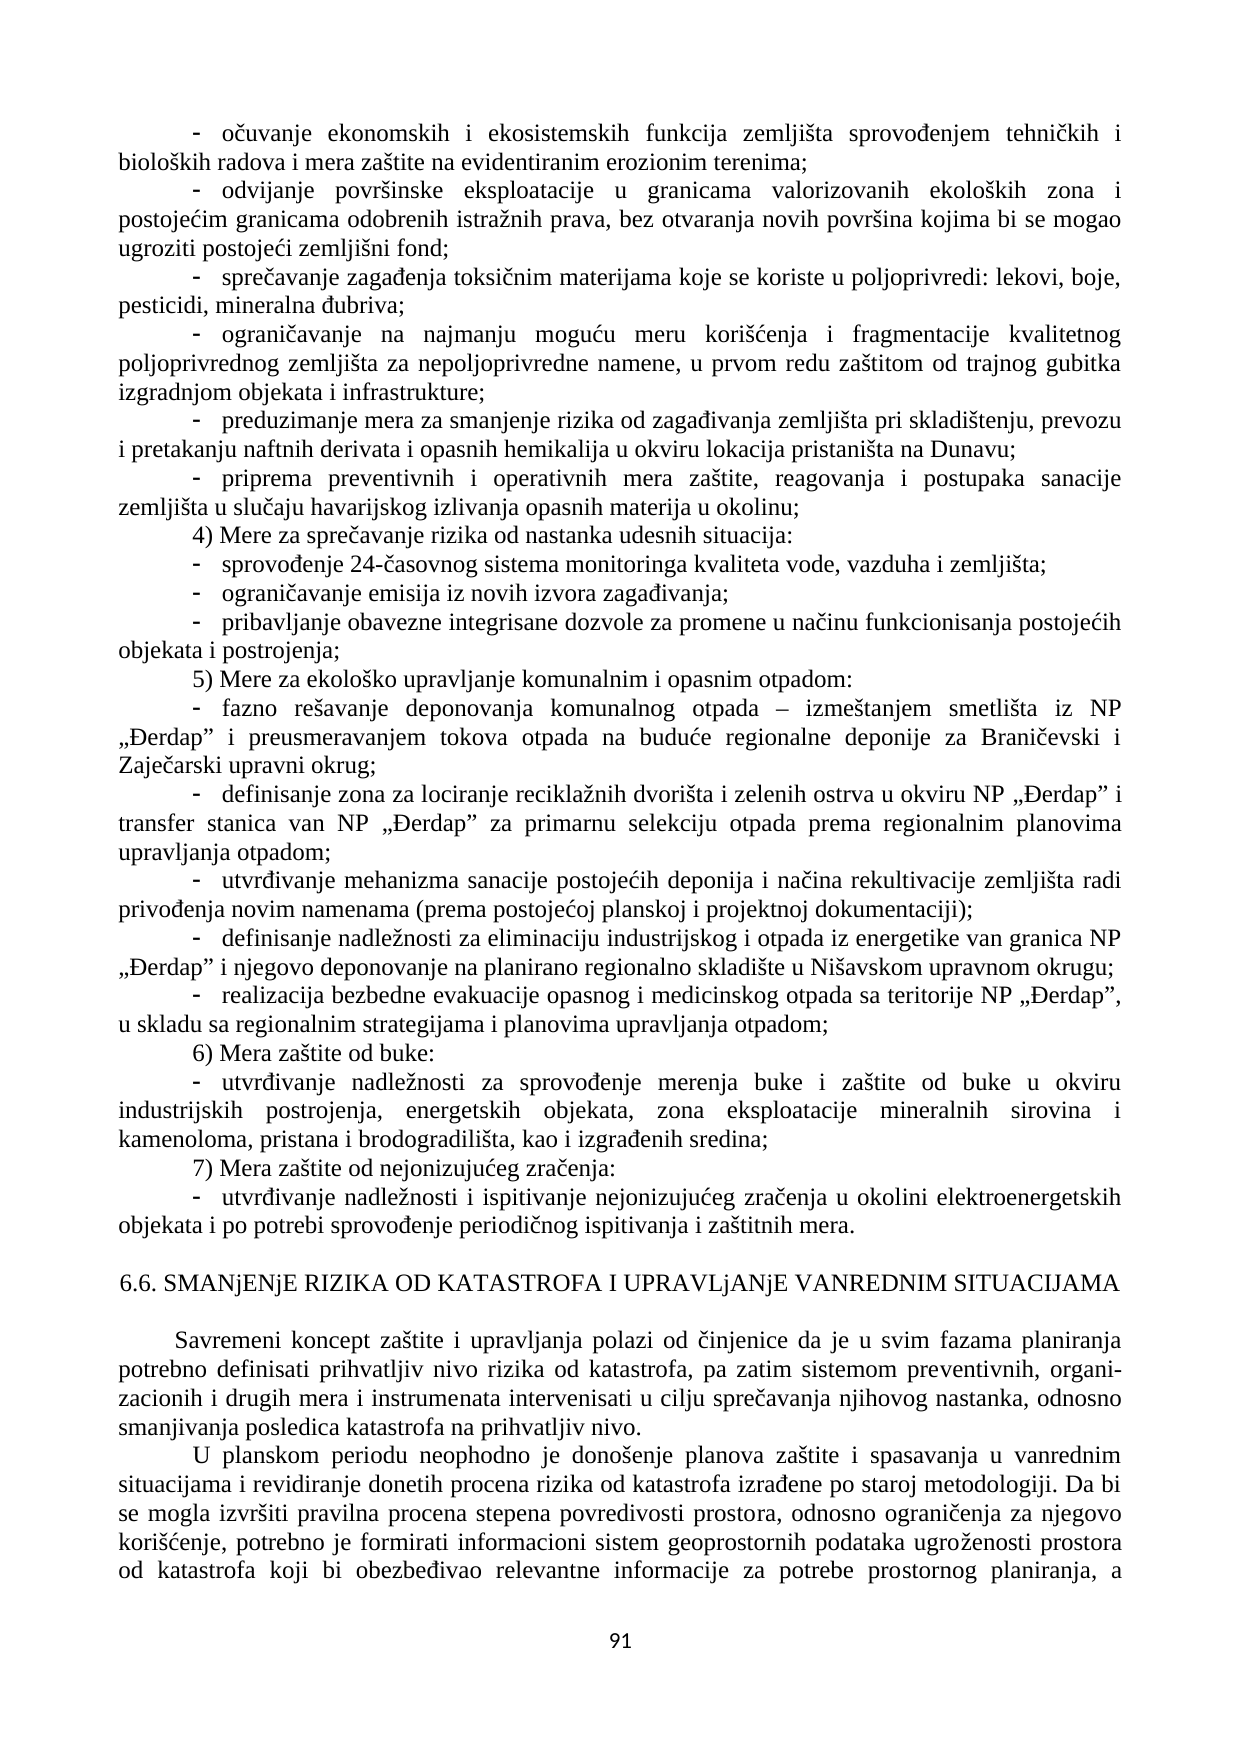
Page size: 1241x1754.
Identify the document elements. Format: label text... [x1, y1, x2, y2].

list utvrđivanje mehanizma sanacije postojećih deponija i načina rekultivacije zemljišta radi privođenja novim namenama (prema postojećoj planskoj i projektnoj dokumentaciji); [118, 866, 1122, 923]
list sprečavanje zagađenja toksičnim materijama koje se koriste u poljoprivredi: lekovi, boje, pesticidi, mineralna đubriva; [118, 262, 1122, 319]
list realizacija bezbedne evakuacije opasnog i medicinskog otpada sa teritorije NP „Đerdap”, u skladu sa regionalnim strategijama i planovima upravljanja otpadom; [118, 981, 1122, 1038]
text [118, 1441, 1122, 1584]
list preduzimanje mera za smanjenje rizika od zagađivanja zemljišta pri skladištenju, prevozu i pretakanju naftnih derivata i opasnih hemikalija u okviru lokacija pristaništa na Dunavu; [118, 406, 1122, 463]
text 5) Mere za ekološko upravljanje komunalnim i opasnim otpadom: [118, 664, 1122, 693]
text 7) Mera zaštite od nejonizujućeg zračenja: [118, 1153, 1122, 1182]
list ograničavanje emisija iz novih izvora zagađivanja; [118, 578, 1122, 607]
list pribavljanje obavezne integrisane dozvole za promene u načinu funkcionisanja postojećih objekata i postrojenja; [118, 607, 1122, 664]
list priprema preventivnih i operativnih mera zaštite, reagovanja i postupaka sanacije zemljišta u slučaju havarijskog izlivanja opasnih materija u okolinu; [118, 463, 1122, 521]
list definisanje zona za lociranje reciklažnih dvorišta i zelenih ostrva u okviru NP „Đerdap” i transfer stanica van NP „Đerdap” za primarnu selekciju otpada prema regionalnim planovima upravljanja otpadom; [118, 779, 1122, 866]
text 4) Mere za sprečavanje rizika od nastanka udesnih situacija: [118, 521, 1122, 549]
text Savremeni koncept zaštite i upravljanja polazi od činjenice da je u svim fazama planiranja potrebno definisati prihvatljiv nivo rizika od katastrofa, pa zatim sistemom preventivnih, organizacionih i drugih mera i instrumenata intervenisati u cilju sprečavanja njihovog nastanka, odnosno smanjivanja posledica katastrofa na prihvatljiv nivo. [118, 1326, 1122, 1441]
list očuvanje ekonomskih i ekosistemskih funkcija zemljišta sprovođenjem tehničkih i bioloških radova i mera zaštite na evidentiranim erozionim terenima; [118, 118, 1122, 176]
list utvrđivanje nadležnosti za sprovođenje merenja buke i zaštite od buke u okviru industrijskih postrojenja, energetskih objekata, zona eksploatacije mineralnih sirovina i kamenoloma, pristana i brodogradilišta, kao i izgrađenih sredina; [118, 1067, 1122, 1153]
list definisanje nadležnosti za eliminaciju industrijskog i otpada iz energetike van granica NP „Đerdap” i njegovo deponovanje na planirano regionalno skladište u Nišavskom upravnom okrugu; [118, 923, 1122, 981]
list utvrđivanje nadležnosti i ispitivanje nejonizujućeg zračenja u okolini elektroenergetskih objekata i po potrebi sprovođenje periodičnog ispitivanja i zaštitnih mera. [118, 1182, 1122, 1239]
list sprovođenje 24-časovnog sistema monitoringa kvaliteta vode, vazduha i zemljišta; [118, 549, 1122, 578]
list fazno rešavanje deponovanja komunalnog otpada – izmeštanjem smetlišta iz NP „Đerdap” i preusmeravanjem tokova otpada na buduće regionalne deponije za Braničevski i Zaječarski upravni okrug; [118, 693, 1122, 779]
list odvijanje površinske eksploatacije u granicama valorizovanih ekoloških zona i postojećim granicama odobrenih istražnih prava, bez otvaranja novih površina kojima bi se mogao ugroziti postojeći zemljišni fond; [118, 176, 1122, 262]
list ograničavanje na najmanju moguću meru korišćenja i fragmentacije kvalitetnog poljoprivrednog zemljišta za nepoljoprivredne namene, u prvom redu zaštitom od trajnog gubitka izgradnjom objekata i infrastrukture; [118, 319, 1122, 406]
text 6) Mera zaštite od buke: [118, 1038, 1122, 1067]
text 6.6. SMANjENjE RIZIKA OD KATASTROFA I UPRAVLjANjE VANREDNIM SITUACIJAMA [118, 1268, 1122, 1297]
